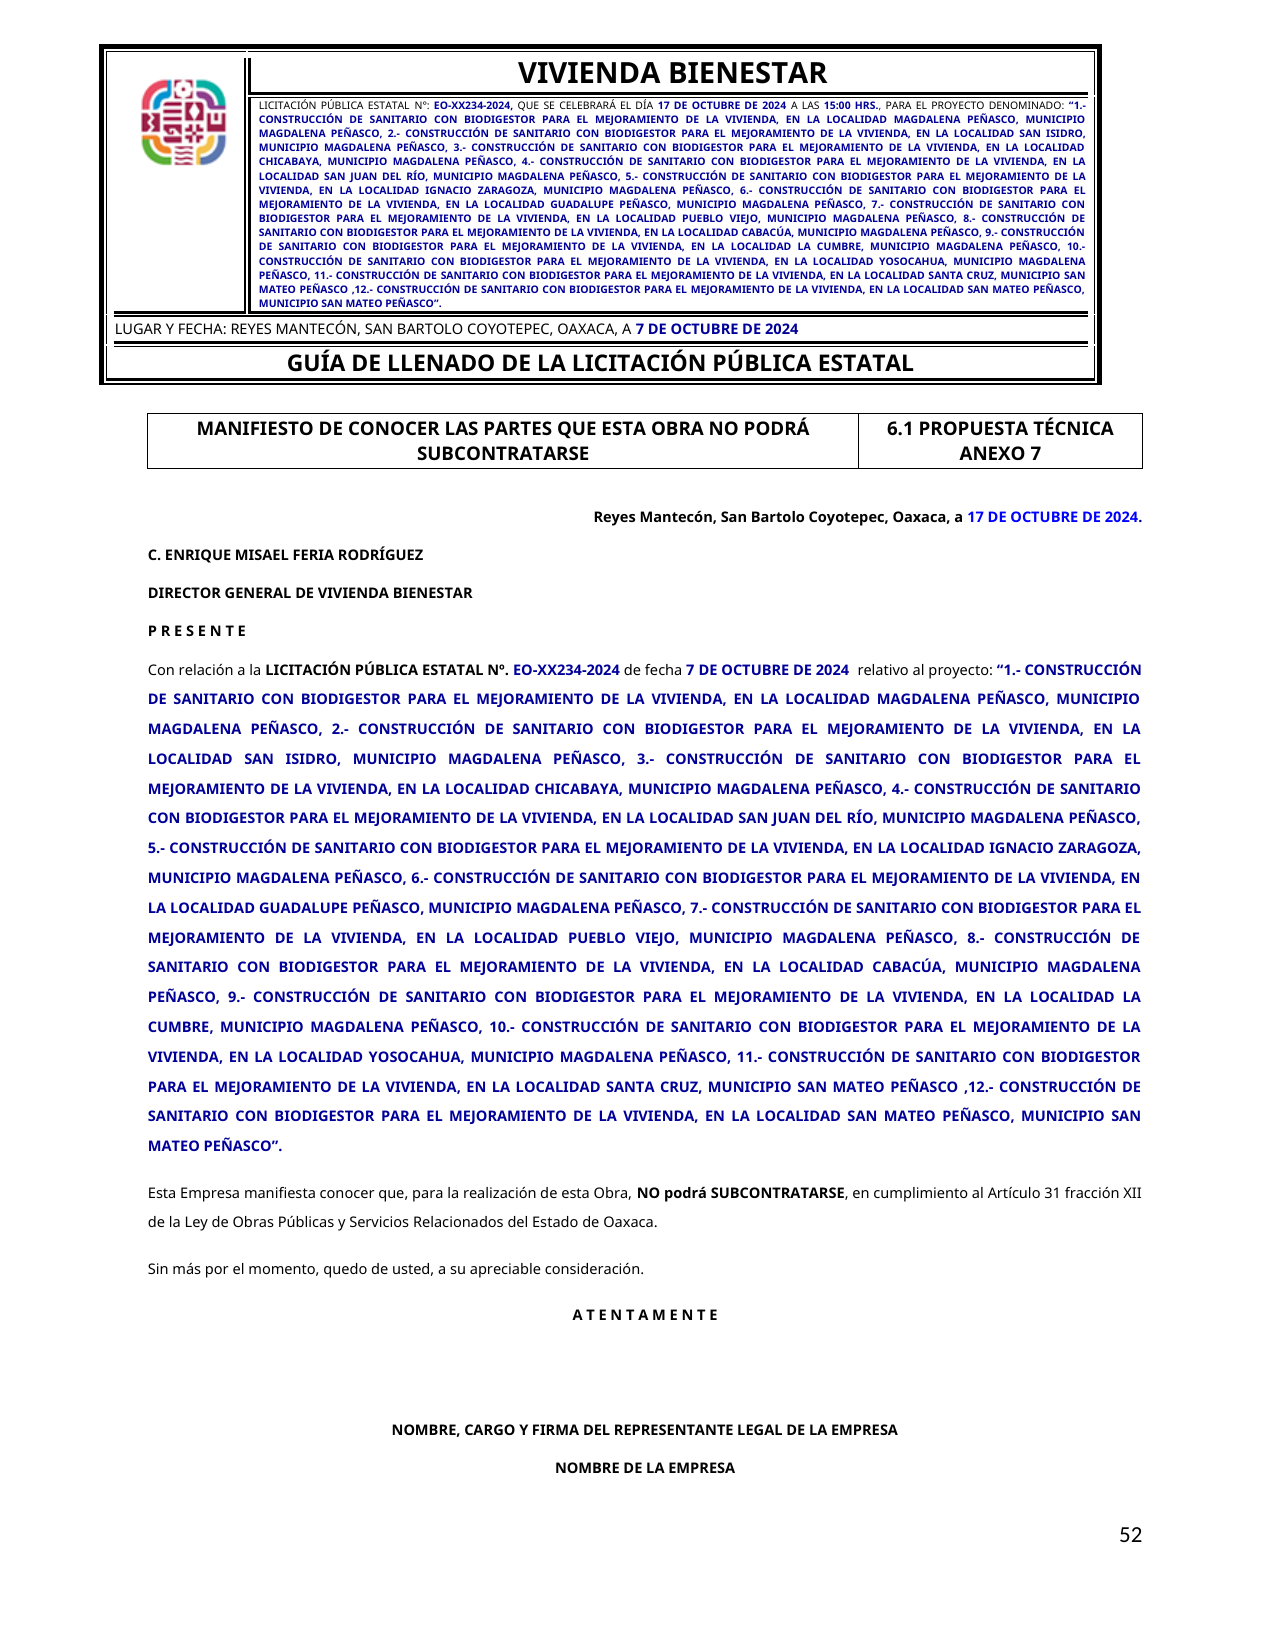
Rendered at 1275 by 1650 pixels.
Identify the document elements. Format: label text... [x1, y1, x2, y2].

text DIRECTOR GENERAL DE VIVIENDA BIENESTAR [148, 583, 1142, 603]
text Reyes Mantecón, San Bartolo Coyotepec, Oaxaca, a 17 DE OCTUBRE DE 2024. [148, 507, 1142, 527]
text Sin más por el momento, quedo de usted, a su apreciable consideración. [148, 1259, 1142, 1279]
text P R E S E N T E [148, 621, 1142, 641]
text C. ENRIQUE MISAEL FERIA RODRÍGUEZ [148, 545, 1142, 565]
picture [130, 71, 237, 171]
table_header 6.1 PROPUESTA TÉCNICA ANEXO 7 [859, 414, 1142, 468]
text A T E N T A M E N T E [148, 1305, 1142, 1325]
list Con relación a la LICITACIÓN PÚBLICA ESTATAL Nº. EO-XX234-2024 de fecha 7 DE OCTUBRE DE 2024 relativo al proyecto: “1.- CONSTRUCCIÓN DE SANITARIO CON BIODIGESTOR PARA EL MEJORAMIENTO DE LA VIVIENDA, EN LA LOCALIDAD MAGDALENA PEÑASCO, MUNICIPIO MAGDALENA PEÑASCO, 2.- CONSTRUCCIÓN DE SANITARIO CON BIODIGESTOR PARA EL MEJORAMIENTO DE LA VIVIENDA, EN LA LOCALIDAD SAN ISIDRO, MUNICIPIO MAGDALENA PEÑASCO, 3.- CONSTRUCCIÓN DE SANITARIO CON BIODIGESTOR PARA EL MEJORAMIENTO DE LA VIVIENDA, EN LA LOCALIDAD CHICABAYA, MUNICIPIO MAGDALENA PEÑASCO, 4.- CONSTRUCCIÓN DE SANITARIO CON BIODIGESTOR PARA EL MEJORAMIENTO DE LA VIVIENDA, EN LA LOCALIDAD SAN JUAN DEL RÍO, MUNICIPIO MAGDALENA PEÑASCO, 5.- CONSTRUCCIÓN DE SANITARIO CON BIODIGESTOR PARA EL MEJORAMIENTO DE LA VIVIENDA, EN LA LOCALIDAD IGNACIO ZARAGOZA, MUNICIPIO MAGDALENA PEÑASCO, 6.- CONSTRUCCIÓN DE SANITARIO CON BIODIGESTOR PARA EL MEJORAMIENTO DE LA VIVIENDA, EN LA LOCALIDAD GUADALUPE PEÑASCO, MUNICIPIO MAGDALENA PEÑASCO, 7.- CONSTRUCCIÓN DE SANITARIO CON BIODIGESTOR PARA EL MEJORAMIENTO DE LA VIVIENDA, EN LA LOCALIDAD PUEBLO VIEJO, MUNICIPIO MAGDALENA PEÑASCO, 8.- CONSTRUCCIÓN DE SANITARIO CON BIODIGESTOR PARA EL MEJORAMIENTO DE LA VIVIENDA, EN LA LOCALIDAD CABACÚA, MUNICIPIO MAGDALENA PEÑASCO, 9.- CONSTRUCCIÓN DE SANITARIO CON BIODIGESTOR PARA EL MEJORAMIENTO DE LA VIVIENDA, EN LA LOCALIDAD LA CUMBRE, MUNICIPIO MAGDALENA PEÑASCO, 10.- CONSTRUCCIÓN DE SANITARIO CON BIODIGESTOR PARA EL MEJORAMIENTO DE LA VIVIENDA, EN LA LOCALIDAD YOSOCAHUA, MUNICIPIO MAGDALENA PEÑASCO, 11.- CONSTRUCCIÓN DE SANITARIO CON BIODIGESTOR PARA EL MEJORAMIENTO DE LA VIVIENDA, EN LA LOCALIDAD SANTA CRUZ, MUNICIPIO SAN MATEO PEÑASCO ,12.- CONSTRUCCIÓN DE SANITARIO CON BIODIGESTOR PARA EL MEJORAMIENTO DE LA VIVIENDA, EN LA LOCALIDAD SAN MATEO PEÑASCO, MUNICIPIO SAN MATEO PEÑASCO”. [148, 659, 1142, 1156]
table_header MANIFIESTO DE CONOCER LAS PARTES QUE ESTA OBRA NO PODRÁ SUBCONTRATARSE [148, 414, 858, 468]
text Esta Empresa manifiesta conocer que, para la realización de esta Obra, NO podrá SUBCONTRATARSE, en cumplimiento al Artículo 31 fracción XII de la Ley de Obras Públicas y Servicios Relacionados del Estado de Oaxaca. [148, 1182, 1142, 1232]
text NOMBRE DE LA EMPRESA [148, 1458, 1142, 1478]
text NOMBRE, CARGO Y FIRMA DEL REPRESENTANTE LEGAL DE LA EMPRESA [148, 1419, 1142, 1439]
